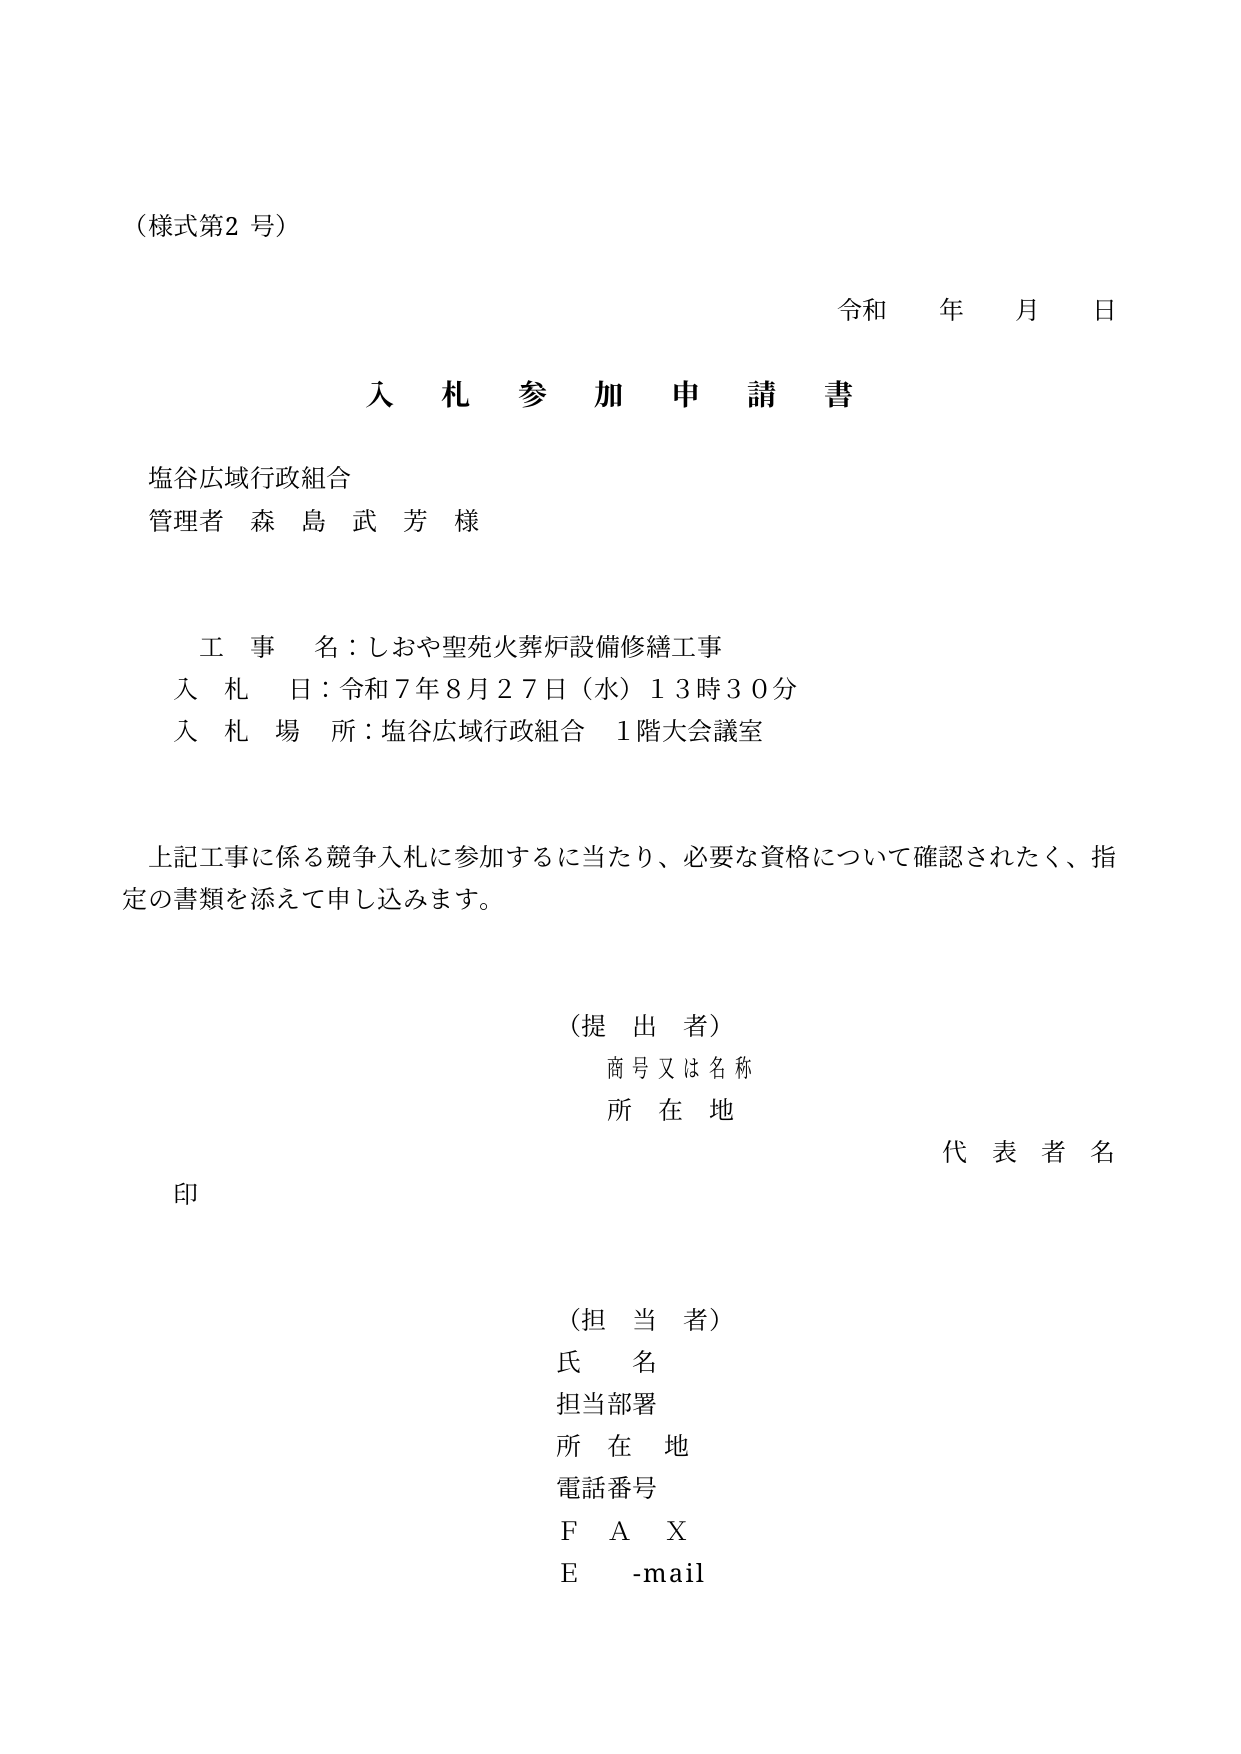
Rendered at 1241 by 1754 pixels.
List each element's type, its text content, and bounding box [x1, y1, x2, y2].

text 所 在 地 [148, 1087, 1118, 1129]
text 上記工事に係る競争入札に参加するに当たり、必要な資格について確認されたく、指定の書類を添えて申し込みます。 [122, 835, 1118, 919]
text 塩谷広域行政組合 [122, 456, 1118, 498]
text 入札場所：塩谷広域行政組合 １階大会議室 [122, 709, 1118, 751]
text （様式第2号） [122, 204, 1118, 246]
text 代表者名 印 [173, 1129, 1118, 1214]
text 商号又は名称 [148, 1045, 1118, 1087]
text ＦＡＸ [148, 1508, 1118, 1550]
text 管理者 森 島 武 芳 様 [122, 498, 1118, 540]
text 工事名：しおや聖苑火葬炉設備修繕工事 [122, 624, 1118, 667]
text 所在地 [148, 1424, 1118, 1466]
text 担当部署 [148, 1382, 1118, 1424]
text （担 当 者） [173, 1298, 1118, 1340]
text 入札日：令和７年８月２７日（水）１３時３０分 [122, 667, 1118, 709]
text 電話番号 [148, 1466, 1118, 1508]
text 令和 年 月 日 [122, 288, 1118, 330]
text Ｅ-mail [148, 1550, 1118, 1592]
text 氏名 [148, 1340, 1118, 1382]
text 入 札 参 加 申 請 書 [122, 372, 1118, 414]
text （提 出 者） [173, 1003, 1118, 1045]
